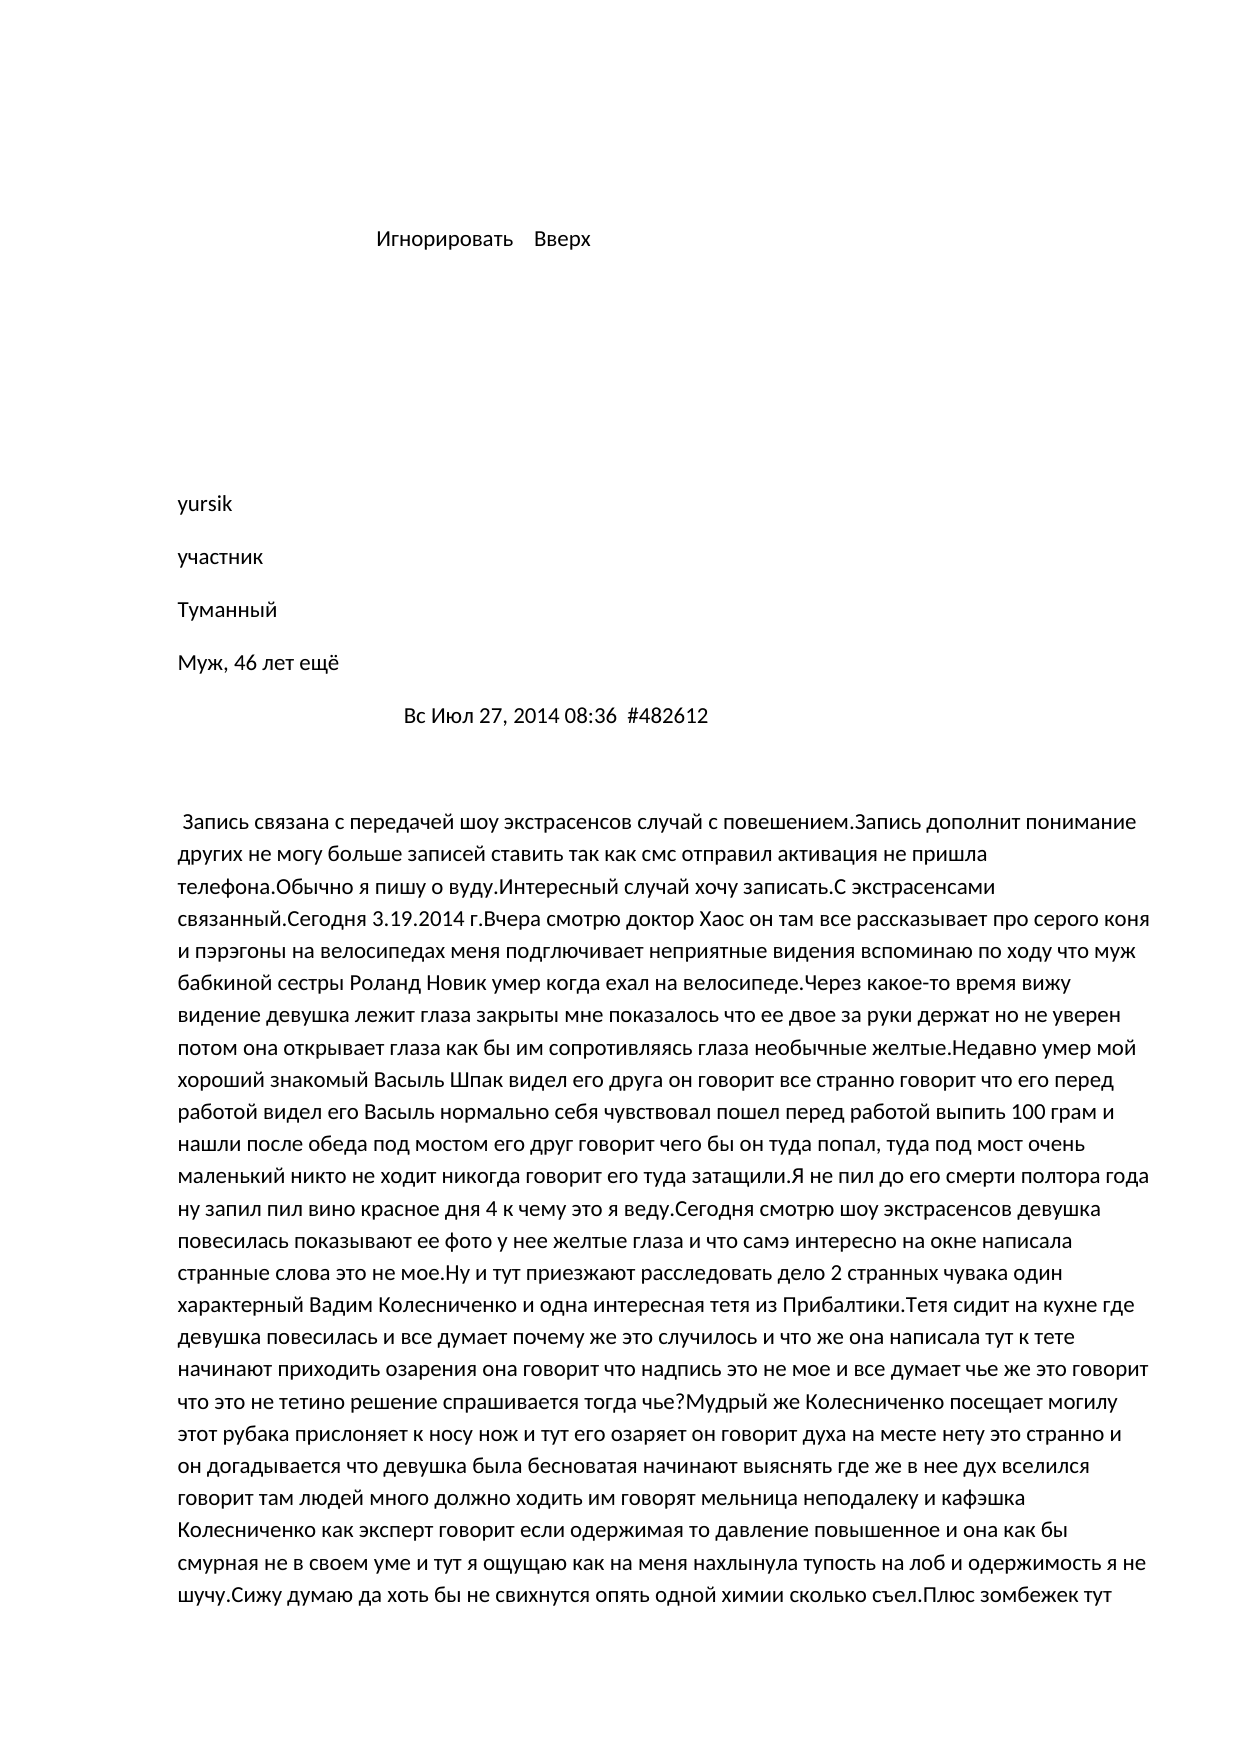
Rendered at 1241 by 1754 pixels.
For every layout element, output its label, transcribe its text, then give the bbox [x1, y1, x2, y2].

text участник [177, 542, 1152, 570]
text Вс Июл 27, 2014 08:36 #482612 [177, 701, 1152, 729]
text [177, 807, 1152, 1608]
text Туманный [177, 595, 1152, 623]
text Муж, 46 лет ещё [177, 648, 1152, 676]
text Игнорировать Вверх [177, 224, 1152, 252]
text yursik [177, 489, 1152, 517]
